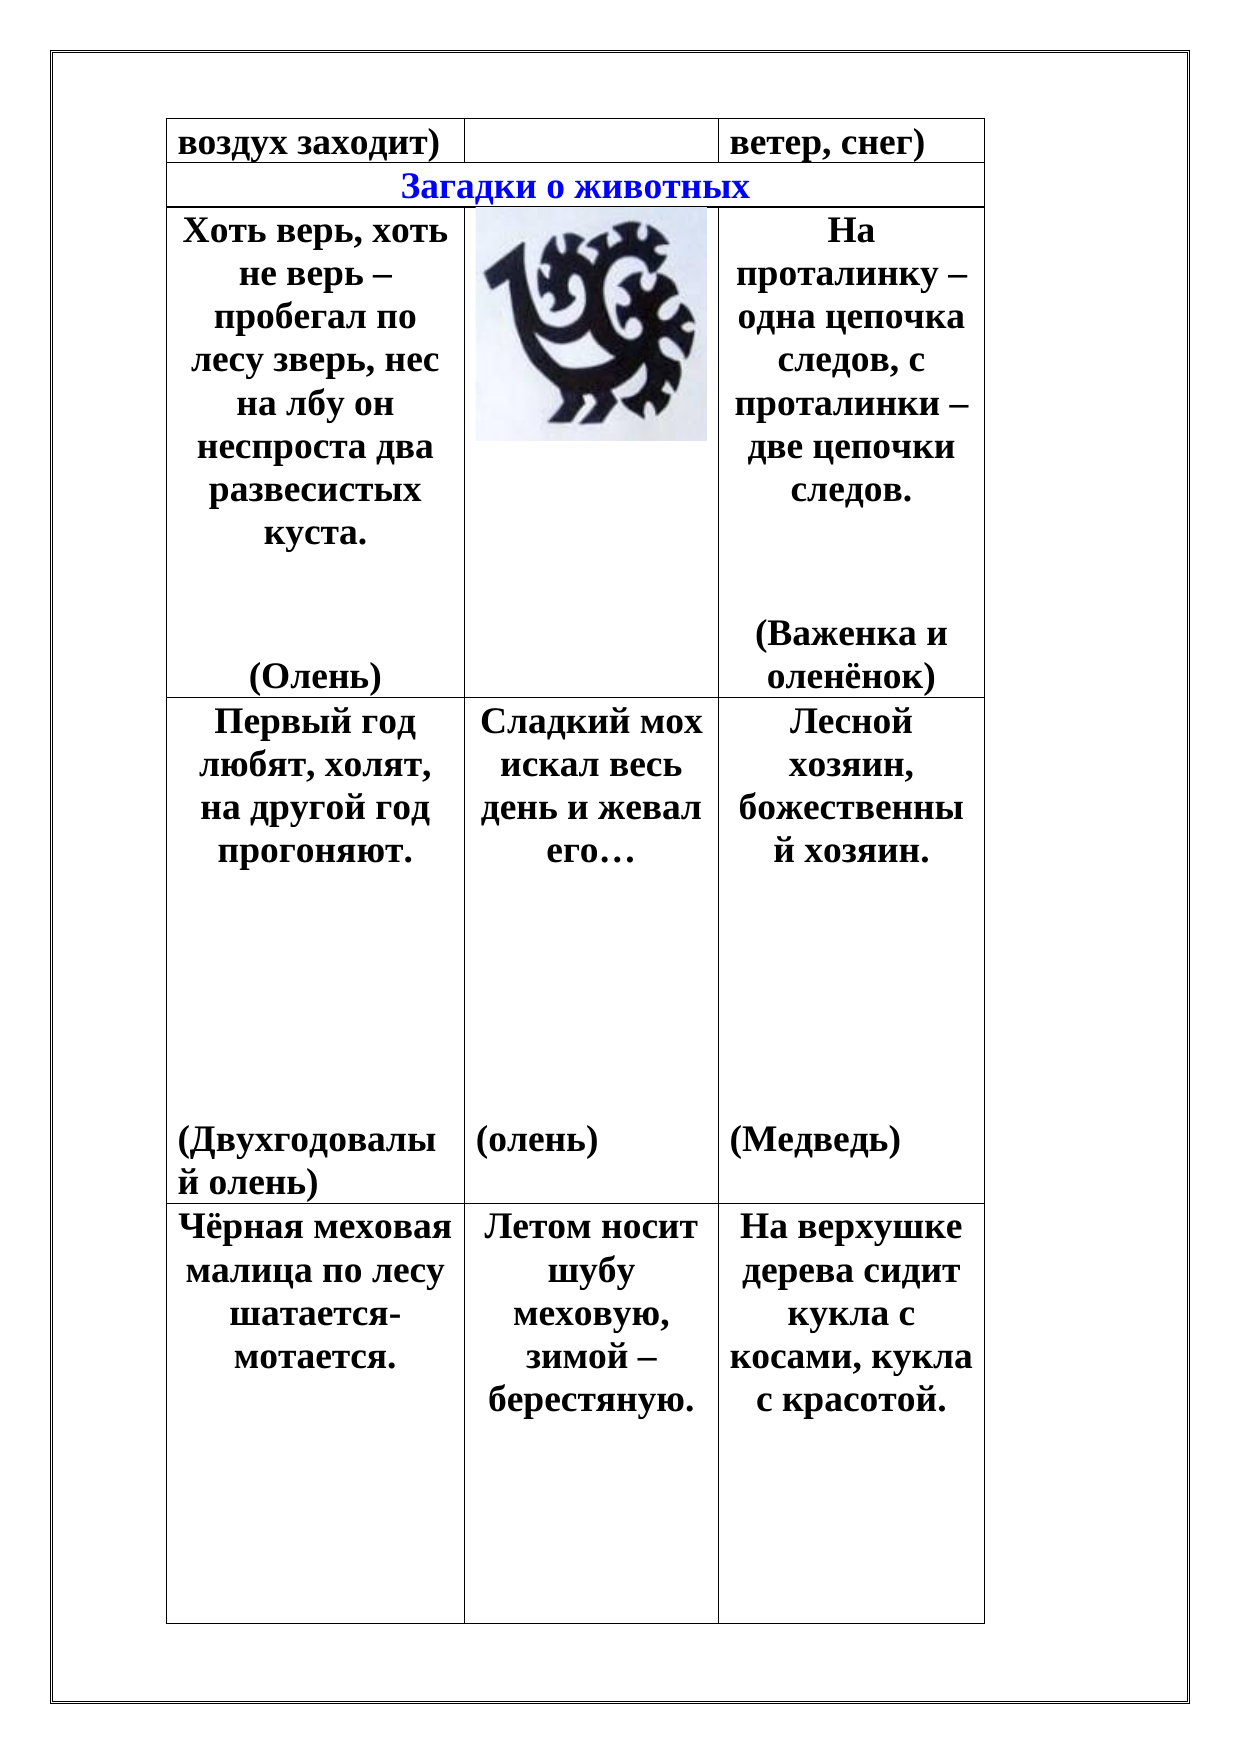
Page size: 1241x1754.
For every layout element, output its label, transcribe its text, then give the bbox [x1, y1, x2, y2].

table_cell Сладкий мох искал весь день и жевал его… (олень) [465, 698, 718, 1203]
table_cell Загадки о животных [167, 163, 984, 206]
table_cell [465, 1204, 718, 1622]
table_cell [719, 1204, 984, 1622]
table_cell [167, 1204, 464, 1622]
table_cell На проталинку – одна цепочка следов, с проталинки – две цепочки следов. (Важенка и оленёнок) [719, 208, 984, 697]
table_cell Первый год любят, холят, на другой год прогоняют. (Двухгодовалый олень) [167, 698, 464, 1203]
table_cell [167, 119, 464, 162]
table_cell [465, 208, 718, 697]
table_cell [465, 119, 718, 162]
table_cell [719, 119, 984, 162]
table_cell Хоть верь, хоть не верь – пробегал по лесу зверь, нес на лбу он неспроста два развесистых куста. (Олень) [167, 208, 464, 697]
picture [475, 207, 707, 441]
table_cell Лесной хозяин, божественный хозяин. (Медведь) [719, 698, 984, 1203]
